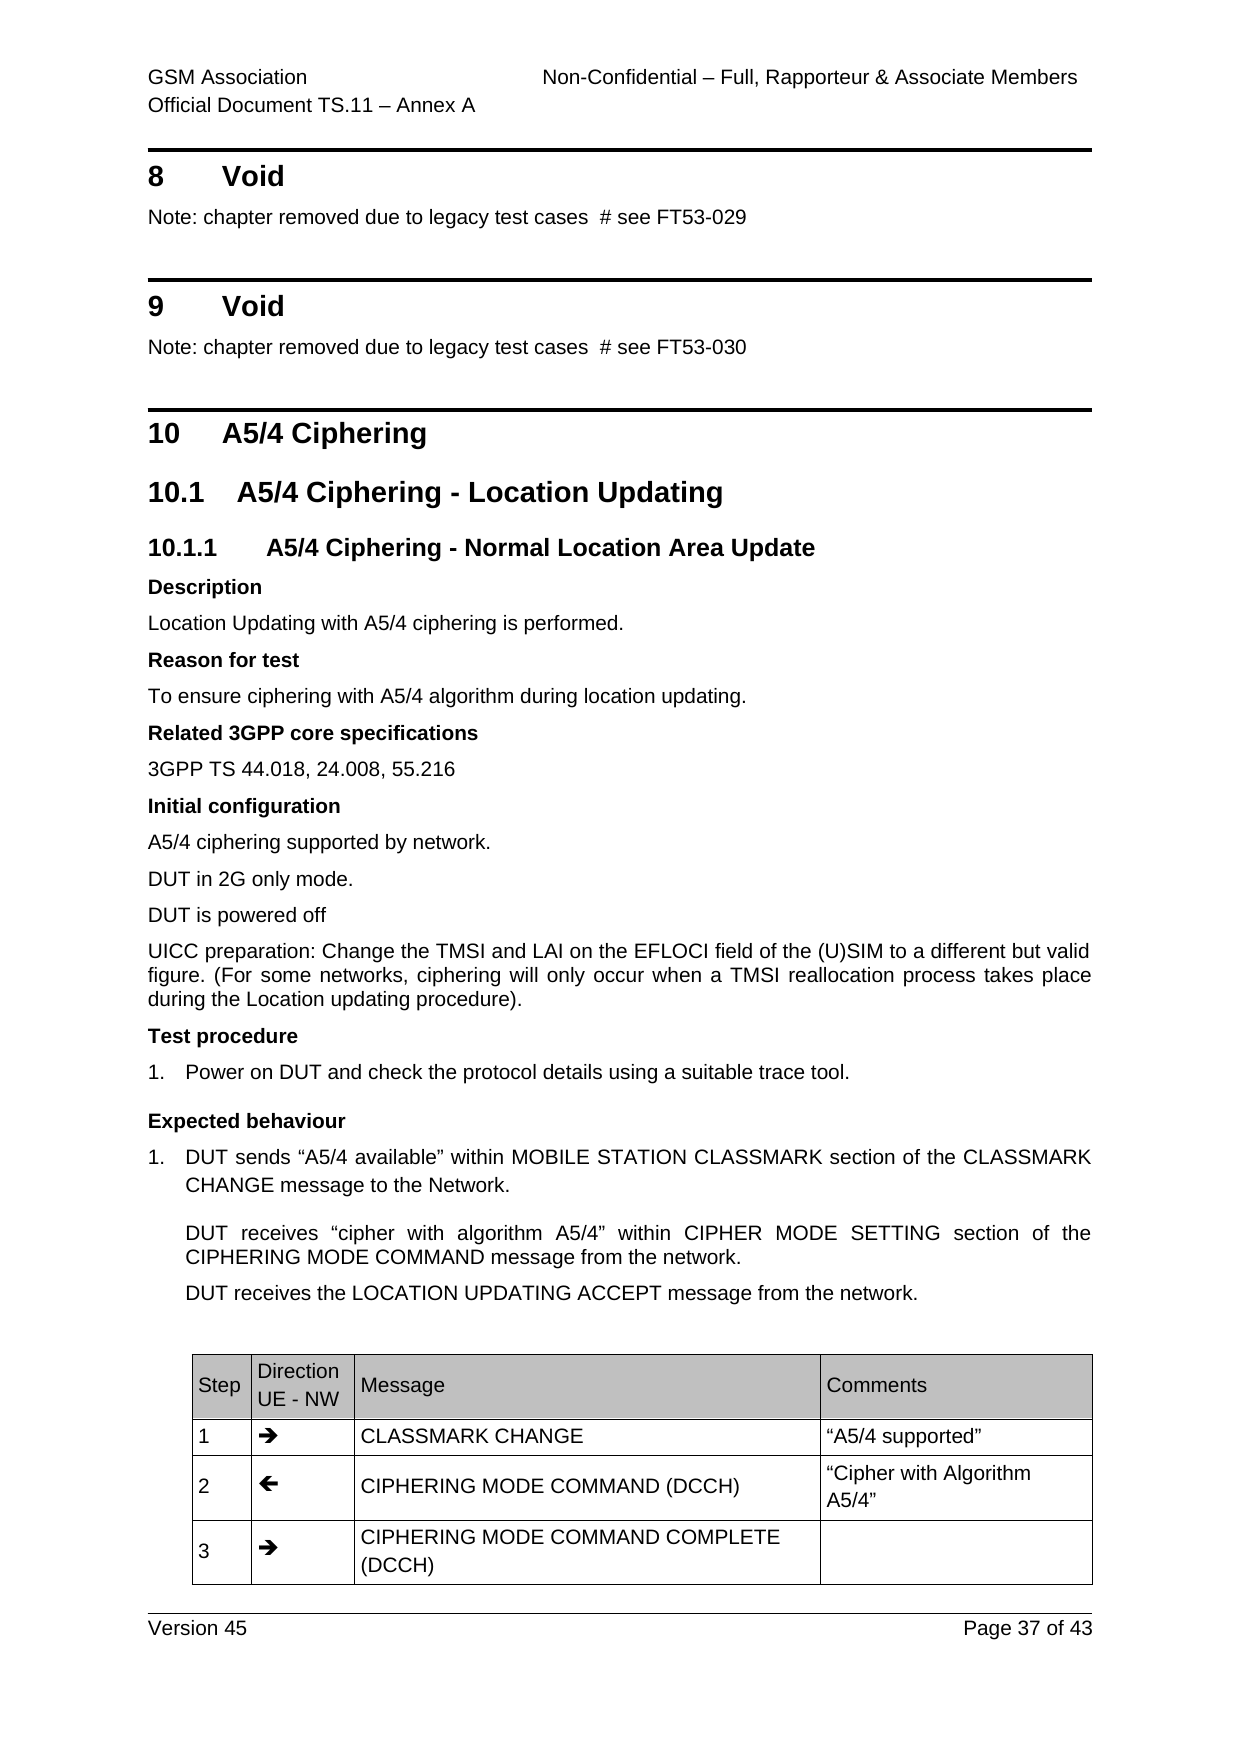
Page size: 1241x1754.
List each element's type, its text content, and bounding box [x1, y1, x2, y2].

table_cell CLASSMARK CHANGE [355, 1420, 820, 1455]
table_cell [252, 1420, 354, 1455]
table_cell CIPHERING MODE COMMAND COMPLETE (DCCH) [355, 1521, 820, 1584]
text Location Updating with A5/4 ciphering is performed. [148, 611, 1092, 635]
text DUT in 2G only mode. [148, 866, 1092, 890]
table_cell 3 [193, 1521, 251, 1584]
text Note: chapter removed due to legacy test cases # see FT53-029 [148, 205, 1092, 229]
table_cell “A5/4 supported” [821, 1420, 1092, 1455]
text DUT receives “cipher with algorithm A5/4” within CIPHER MODE SETTING section of the CIPHERING MODE COMMAND message from the network. [185, 1221, 1092, 1269]
table_cell [821, 1521, 1092, 1584]
text Initial configuration [148, 793, 1092, 817]
text DUT is powered off [148, 903, 1092, 927]
text A5/4 ciphering supported by network. [148, 830, 1092, 854]
text 3GPP TS 44.018, 24.008, 55.216 [148, 757, 1092, 781]
table_cell “Cipher with Algorithm A5/4” [821, 1456, 1092, 1520]
subtitle 10.1.1 A5/4 Ciphering - Normal Location Area Update [148, 533, 1092, 562]
text Note: chapter removed due to legacy test cases # see FT53-030 [148, 334, 1092, 358]
text UICC preparation: Change the TMSI and LAI on the EFLOCI field of the (U)SIM to a different but valid figure. (For some networks, ciphering will only occur when a TMSI reallocation process takes place during the Location updating procedure). [148, 939, 1092, 1011]
table_header Message [355, 1355, 820, 1418]
table_cell 2 [193, 1456, 251, 1520]
table_header Comments [821, 1355, 1092, 1418]
table_header Step [193, 1355, 251, 1418]
list Power on DUT and check the protocol details using a suitable trace tool. [148, 1060, 1092, 1084]
list DUT sends “A5/4 available” within MOBILE STATION CLASSMARK section of the CLASSMARK CHANGE message to the Network. [148, 1145, 1092, 1196]
text Reason for test [148, 648, 1092, 672]
subtitle 8 Void [148, 152, 1092, 192]
text Expected behaviour [148, 1108, 1092, 1132]
subtitle 10.1 A5/4 Ciphering - Location Updating [148, 475, 1092, 508]
table_cell [252, 1521, 354, 1584]
text DUT receives the LOCATION UPDATING ACCEPT message from the network. [185, 1281, 1092, 1305]
table_cell [252, 1456, 354, 1520]
table_cell CIPHERING MODE COMMAND (DCCH) [355, 1456, 820, 1520]
table_header Direction UE - NW [252, 1355, 354, 1418]
text Related 3GPP core specifications [148, 721, 1092, 744]
subtitle 10 A5/4 Ciphering [148, 412, 1092, 450]
subtitle 9 Void [148, 282, 1092, 322]
text Description [148, 575, 1092, 599]
table_cell 1 [193, 1420, 251, 1455]
text Test procedure [148, 1024, 1092, 1048]
text To ensure ciphering with A5/4 algorithm during location updating. [148, 684, 1092, 708]
